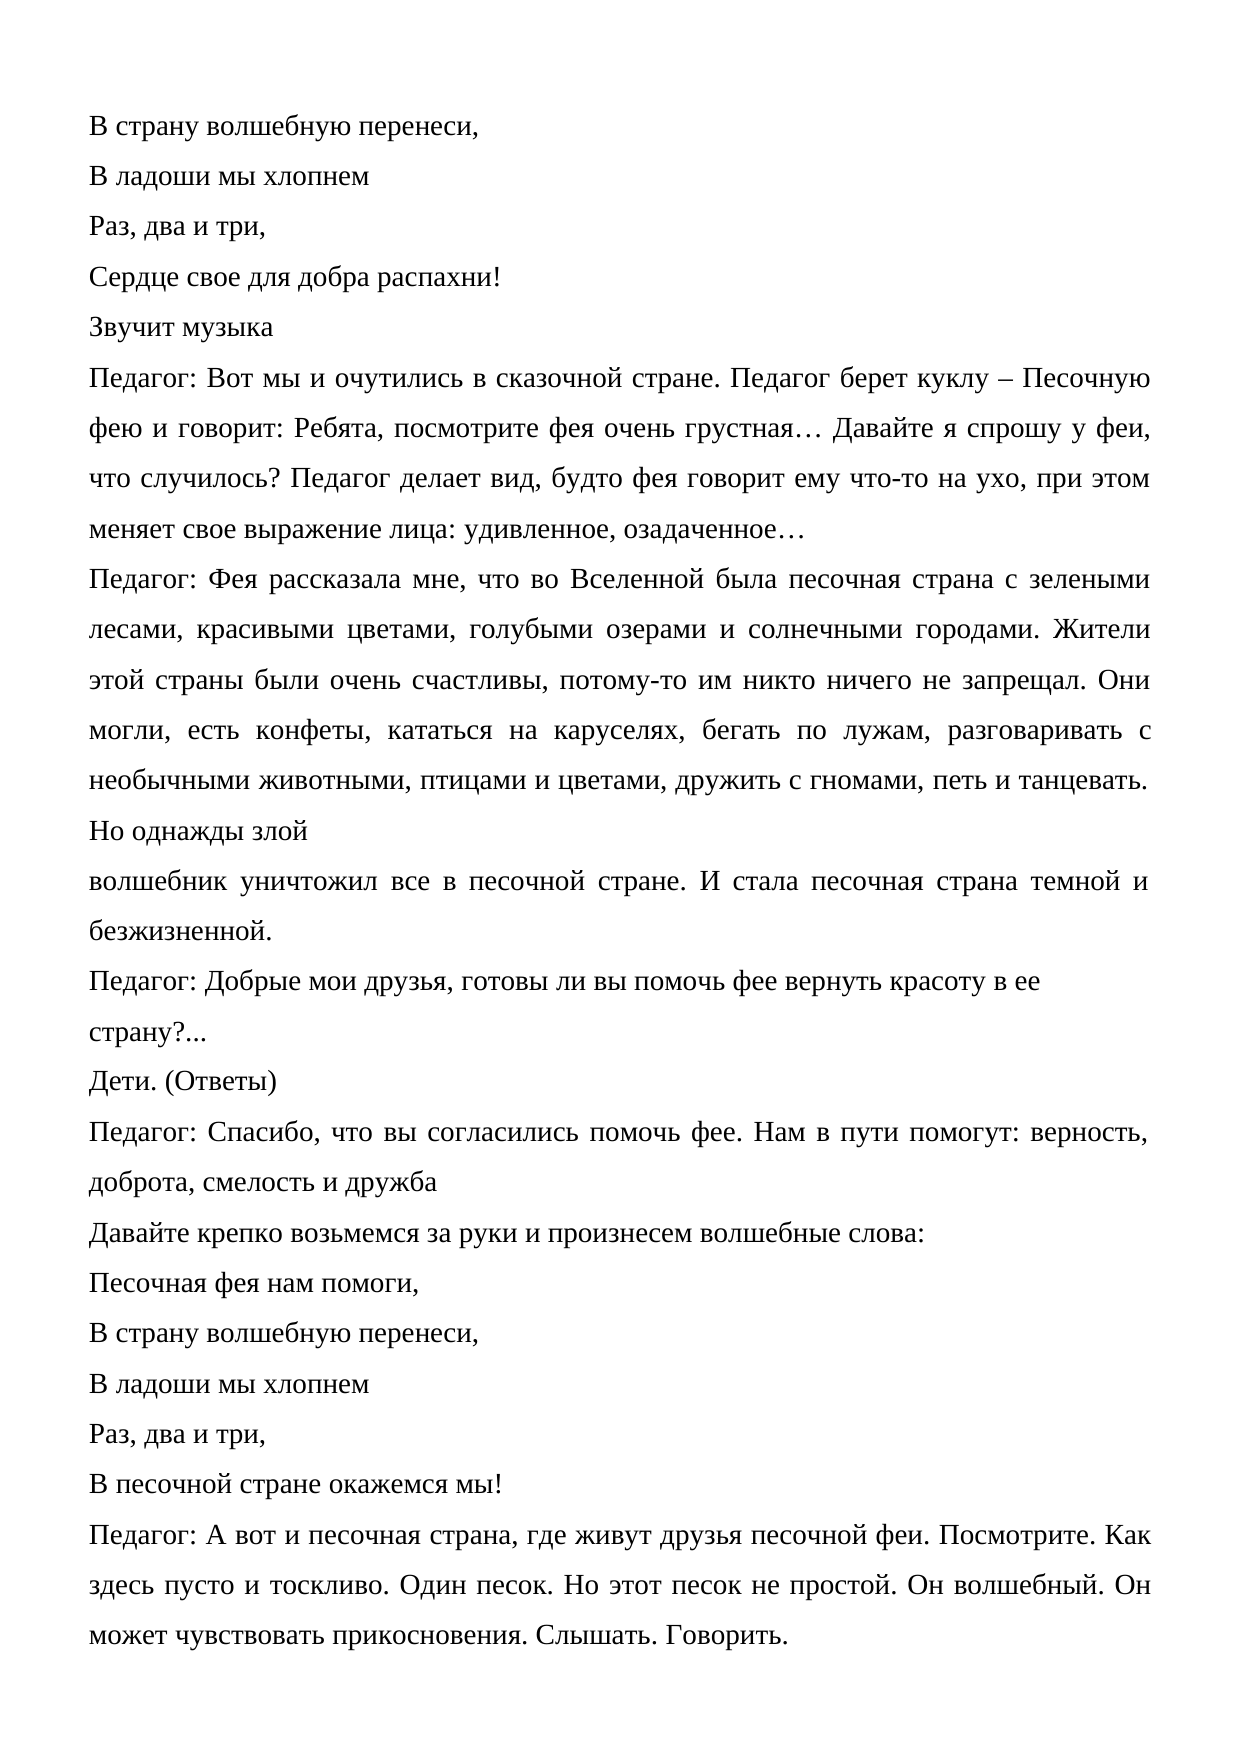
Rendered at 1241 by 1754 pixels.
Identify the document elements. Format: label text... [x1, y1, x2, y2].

text Но однажды злой [89, 813, 1167, 846]
text Педагог: Вот мы и очутились в сказочной стране. Педагог берет куклу – Песочную фею и говорит: Ребята, посмотрите фея очень грустная… Давайте я спрошу у феи, что случилось? Педагог делает вид, будто фея говорит ему что-то на ухо, при этом меняет свое выражение лица: удивленное, озадаченное… [89, 360, 1152, 544]
text Сердце свое для добра распахни! Звучит музыка [89, 259, 503, 343]
text Давайте крепко возьмемся за руки и произнесем волшебные слова: Песочная фея нам помоги, [89, 1215, 927, 1299]
text Педагог: Спасибо, что вы согласились помочь фее. Нам в пути помогут: верность, доброта, смелость и дружба [89, 1114, 1167, 1198]
text В песочной стране окажемся мы! [89, 1467, 1167, 1500]
text В страну волшебную перенеси, В ладоши мы хлопнем [89, 1316, 481, 1399]
text В страну волшебную перенеси, В ладоши мы хлопнем [89, 108, 481, 192]
text Педагог: А вот и песочная страна, где живут друзья песочной феи. Посмотрите. Как здесь пусто и тоскливо. Один песок. Но этот песок не простой. Он волшебный. Он может чувствовать прикосновения. Слышать. Говорить. [89, 1517, 1152, 1651]
text Раз, два и три, [89, 209, 1167, 242]
text Педагог: Добрые мои друзья, готовы ли вы помочь фее вернуть красоту в ее страну?... [89, 963, 1141, 1047]
text волшебник уничтожил все в песочной стране. И стала песочная страна темной и безжизненной. [89, 863, 1167, 946]
text Раз, два и три, [89, 1416, 1167, 1450]
text Педагог: Фея рассказала мне, что во Вселенной была песочная страна с зелеными лесами, красивыми цветами, голубыми озерами и солнечными городами. Жители этой страны были очень счастливы, потому-то им никто ничего не запрещал. Они могли, есть конфеты, кататься на каруселях, бегать по лужам, разговаривать с необычными животными, птицами и цветами, дружить с гномами, петь и танцевать. [89, 561, 1152, 796]
text Дети. (Ответы) [89, 1064, 1167, 1097]
